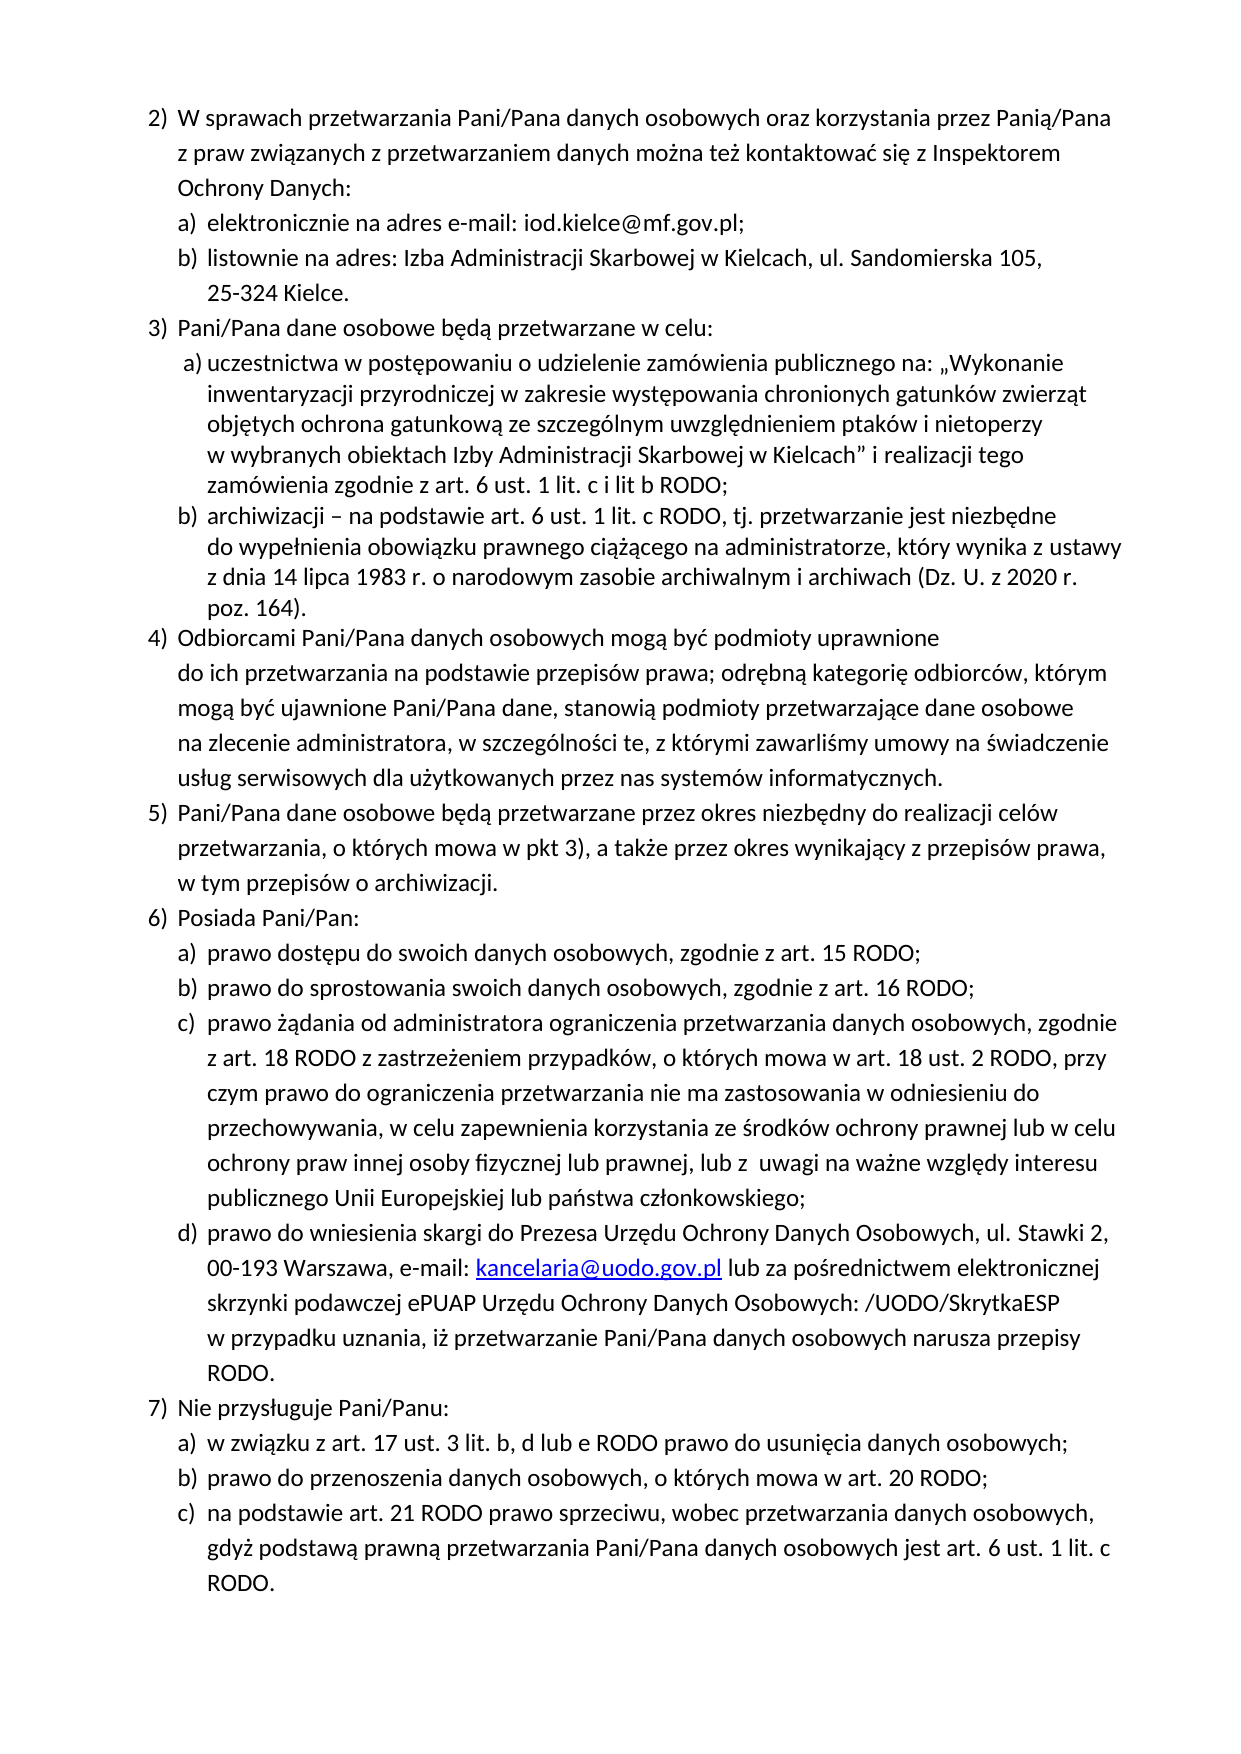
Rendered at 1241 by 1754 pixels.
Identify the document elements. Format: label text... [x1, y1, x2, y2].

text b) prawo do przenoszenia danych osobowych, o których mowa w art. 20 RODO; [177, 1462, 1122, 1493]
text 2) W sprawach przetwarzania Pani/Pana danych osobowych oraz korzystania przez Panią/Pana z praw związanych z przetwarzaniem danych można też kontaktować się z Inspektorem Ochrony Danych: [148, 102, 1122, 203]
text a) w związku z art. 17 ust. 3 lit. b, d lub e RODO prawo do usunięcia danych osobowych; [177, 1427, 1122, 1458]
text a) elektronicznie na adres e-mail: iod.kielce@mf.gov.pl; [177, 207, 1122, 238]
text b) listownie na adres: Izba Administracji Skarbowej w Kielcach, ul. Sandomierska 105, 25-324 Kielce. [177, 242, 1122, 308]
text c) na podstawie art. 21 RODO prawo sprzeciwu, wobec przetwarzania danych osobowych, gdyż podstawą prawną przetwarzania Pani/Pana danych osobowych jest art. 6 ust. 1 lit. c RODO. [177, 1497, 1122, 1598]
text 5) Pani/Pana dane osobowe będą przetwarzane przez okres niezbędny do realizacji celów przetwarzania, o których mowa w pkt 3), a także przez okres wynikający z przepisów prawa, w tym przepisów o archiwizacji. [148, 797, 1122, 898]
text b) prawo do sprostowania swoich danych osobowych, zgodnie z art. 16 RODO; [177, 972, 1122, 1003]
text 7) Nie przysługuje Pani/Panu: [148, 1392, 1122, 1423]
text 6) Posiada Pani/Pan: [148, 902, 1122, 933]
text a) uczestnictwa w postępowaniu o udzielenie zamówienia publicznego na: „Wykonanie inwentaryzacji przyrodniczej w zakresie występowania chronionych gatunków zwierząt objętych ochrona gatunkową ze szczególnym uwzględnieniem ptaków i nietoperzy w wybranych obiektach Izby Administracji Skarbowej w Kielcach” i realizacji tego zamówienia zgodnie z art. 6 ust. 1 lit. c i lit b RODO; [177, 347, 1122, 500]
text c) prawo żądania od administratora ograniczenia przetwarzania danych osobowych, zgodnie z art. 18 RODO z zastrzeżeniem przypadków, o których mowa w art. 18 ust. 2 RODO, przy czym prawo do ograniczenia przetwarzania nie ma zastosowania w odniesieniu do przechowywania, w celu zapewnienia korzystania ze środków ochrony prawnej lub w celu ochrony praw innej osoby fizycznej lub prawnej, lub z uwagi na ważne względy interesu publicznego Unii Europejskiej lub państwa członkowskiego; [177, 1007, 1122, 1213]
text a) prawo dostępu do swoich danych osobowych, zgodnie z art. 15 RODO; [177, 937, 1122, 968]
text 4) Odbiorcami Pani/Pana danych osobowych mogą być podmioty uprawnione do ich przetwarzania na podstawie przepisów prawa; odrębną kategorię odbiorców, którym mogą być ujawnione Pani/Pana dane, stanowią podmioty przetwarzające dane osobowe na zlecenie administratora, w szczególności te, z którymi zawarliśmy umowy na świadczenie usług serwisowych dla użytkowanych przez nas systemów informatycznych. [148, 622, 1122, 793]
text d) prawo do wniesienia skargi do Prezesa Urzędu Ochrony Danych Osobowych, ul. Stawki 2, 00-193 Warszawa, e-mail: kancelaria@uodo.gov.pl lub za pośrednictwem elektronicznej skrzynki podawczej ePUAP Urzędu Ochrony Danych Osobowych: /UODO/SkrytkaESP w przypadku uznania, iż przetwarzanie Pani/Pana danych osobowych narusza przepisy RODO. [177, 1217, 1122, 1388]
text 3) Pani/Pana dane osobowe będą przetwarzane w celu: [148, 312, 1122, 343]
text b) archiwizacji – na podstawie art. 6 ust. 1 lit. c RODO, tj. przetwarzanie jest niezbędne do wypełnienia obowiązku prawnego ciążącego na administratorze, który wynika z ustawy z dnia 14 lipca 1983 r. o narodowym zasobie archiwalnym i archiwach (Dz. U. z 2020 r. poz. 164). [177, 500, 1122, 622]
